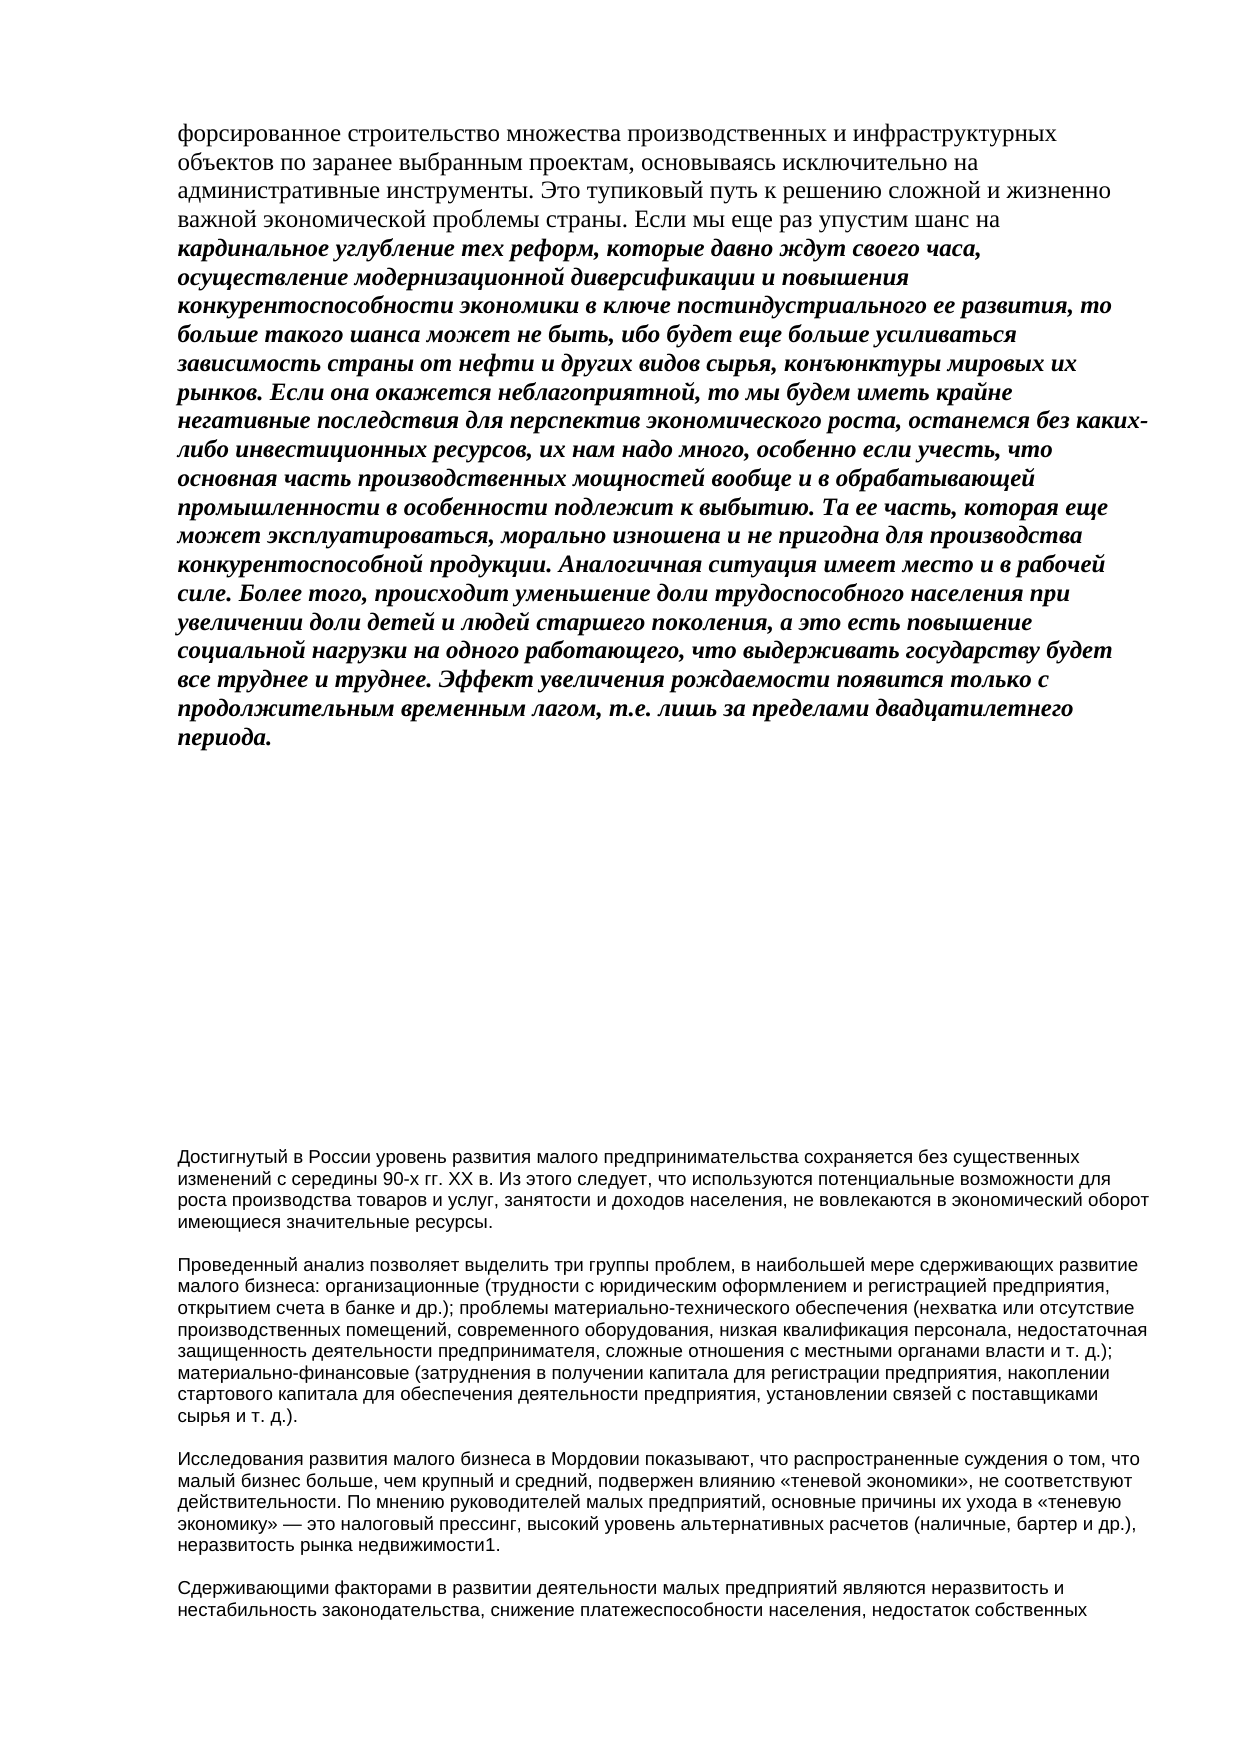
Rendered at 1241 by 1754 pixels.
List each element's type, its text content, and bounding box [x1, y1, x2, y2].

text Проведенный анализ позволяет выделить три группы проблем, в наибольшей мере сдерживающих развитие малого бизнеса: организационные (трудности с юридическим оформлением и регистрацией предприятия, открытием счета в банке и др.); проблемы материально-технического обеспечения (нехватка или отсутствие производственных помещений, современного оборудования, низкая квалификация персонала, недостаточная защищенность деятельности предпринимателя, сложные отношения с местными органами власти и т. д.); материально-финансовые (затруднения в получении капитала для регистрации предприятия, накоплении стартового капитала для обеспечения деятельности предприятия, установлении связей с поставщиками сырья и т. д.). [177, 1254, 1152, 1426]
text Достигнутый в России уровень развития малого предпринимательства сохраняется без существенных изменений с середины 90-х гг. ХХ в. Из этого следует, что используются потенциальные возможности для роста производства товаров и услуг, занятости и доходов населения, не вовлекаются в экономический оборот имеющиеся значительные ресурсы. [177, 1146, 1152, 1232]
text Исследования развития малого бизнеса в Мордовии показывают, что распространенные суждения о том, что малый бизнес больше, чем крупный и средний, подвержен влиянию «теневой экономики», не соответствуют действительности. По мнению руководителей малых предприятий, основные причины их ухода в «теневую экономику» — это налоговый прессинг, высокий уровень альтернативных расчетов (наличные, бартер и др.), неразвитость рынка недвижимости1. [177, 1448, 1152, 1556]
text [177, 118, 1152, 751]
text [177, 1577, 1152, 1620]
